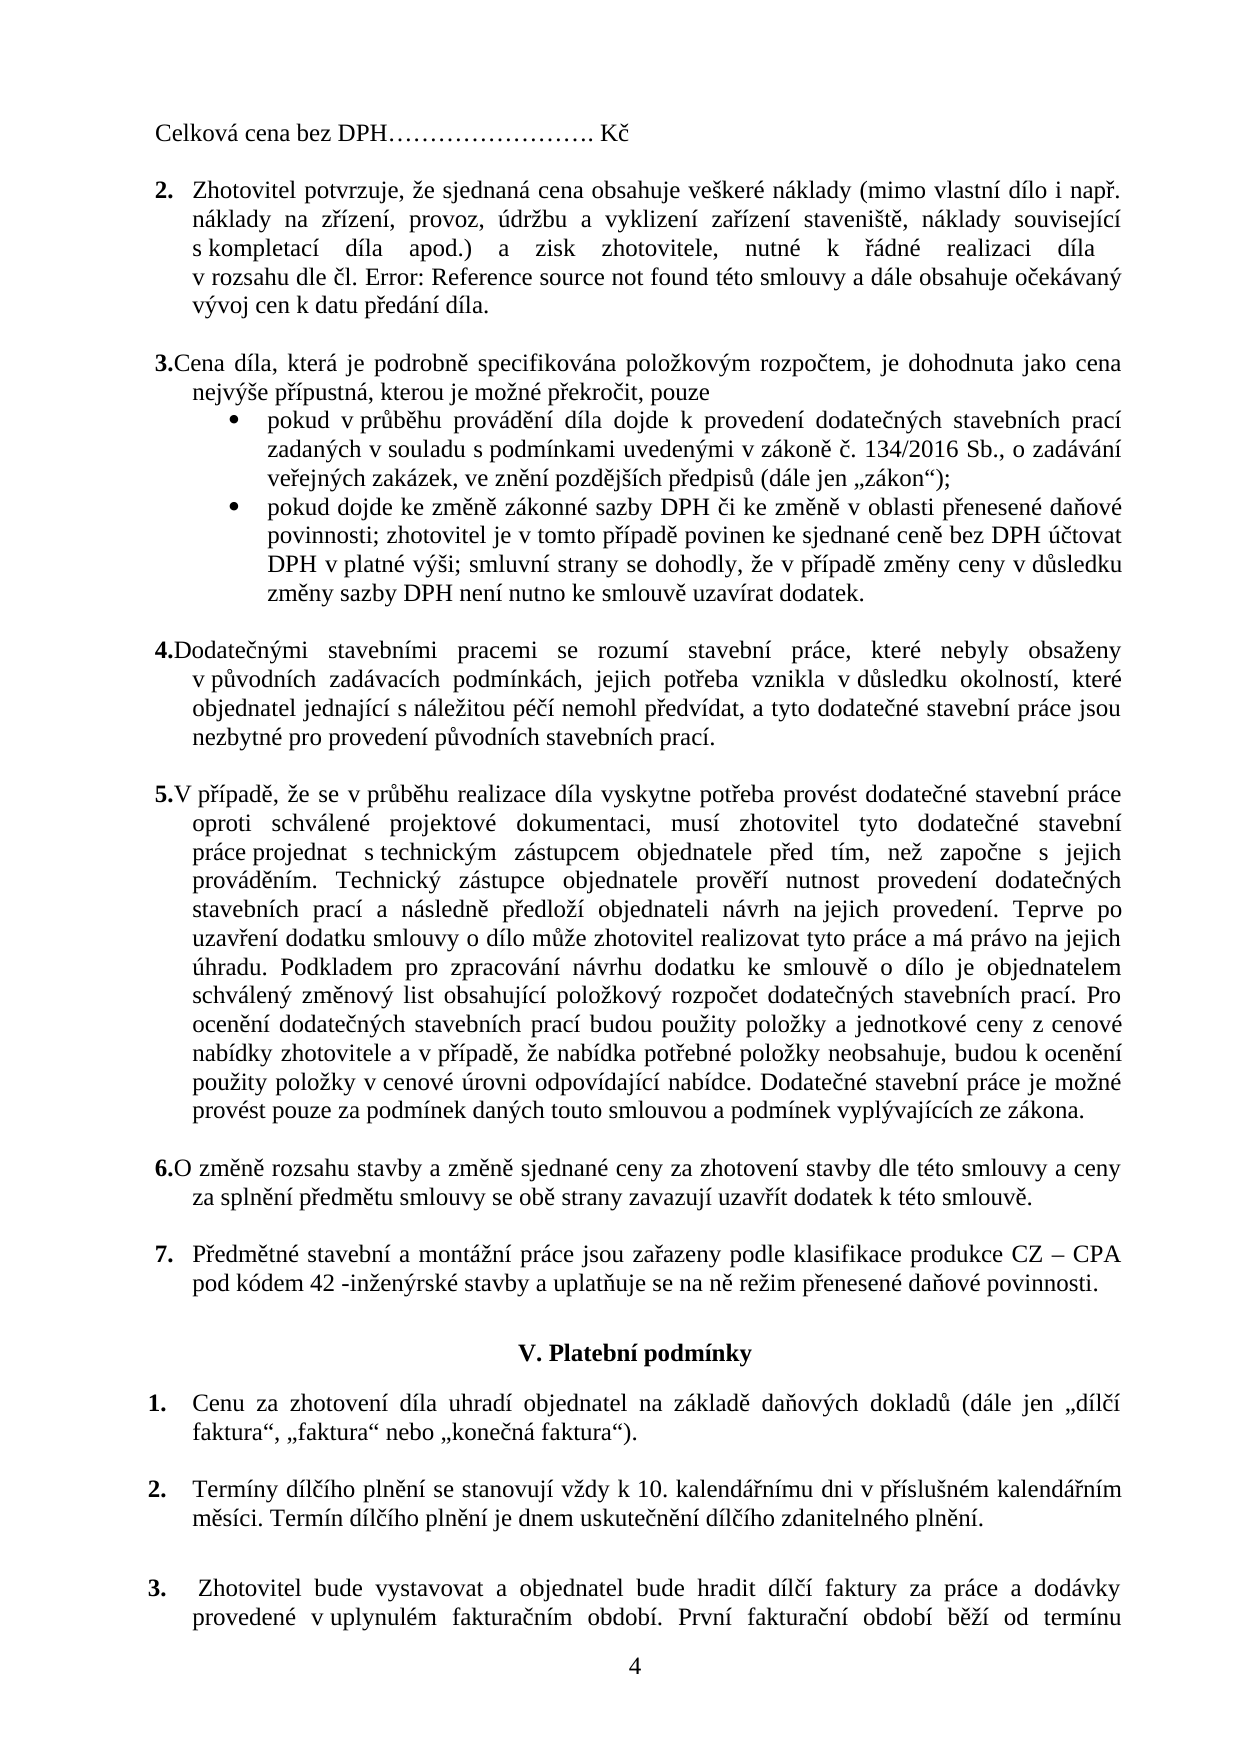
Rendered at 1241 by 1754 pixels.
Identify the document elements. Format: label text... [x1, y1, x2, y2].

list O změně rozsahu stavby a změně sjednané ceny za zhotovení stavby dle této smlouvy a ceny za splnění předmětu smlouvy se obě strany zavazují uzavřít dodatek k této smlouvě. [154, 1153, 1122, 1211]
text Celková cena bez DPH……………………. Kč [155, 118, 1122, 147]
list Zhotovitel potvrzuje, že sjednaná cena obsahuje veškeré náklady (mimo vlastní dílo i např. náklady na zřízení, provoz, údržbu a vyklizení zařízení staveniště, náklady související s kompletací díla apod.) a zisk zhotovitele, nutné k řádné realizaci díla v rozsahu dle čl. II této smlouvy a dále obsahuje očekávaný vývoj cen k datu předání díla. [154, 176, 1122, 319]
list V případě, že se v průběhu realizace díla vyskytne potřeba provést dodatečné stavební práce oproti schválené projektové dokumentaci, musí zhotovitel tyto dodatečné stavební práce projednat s technickým zástupcem objednatele před tím, než započne s jejich prováděním. Technický zástupce objednatele prověří nutnost provedení dodatečných stavebních prací a následně předloží objednateli návrh na jejich provedení. Teprve po uzavření dodatku smlouvy o dílo může zhotovitel realizovat tyto práce a má právo na jejich úhradu. Podkladem pro zpracování návrhu dodatku ke smlouvě o dílo je objednatelem schválený změnový list obsahující položkový rozpočet dodatečných stavebních prací. Pro ocenění dodatečných stavebních prací budou použity položky a jednotkové ceny z cenové nabídky zhotovitele a v případě, že nabídka potřebné položky neobsahuje, budou k ocenění použity položky v cenové úrovni odpovídající nabídce. Dodatečné stavební práce je možné provést pouze za podmínek daných touto smlouvou a podmínek vyplývajících ze zákona. [154, 779, 1122, 1124]
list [148, 1573, 1122, 1631]
list pokud v průběhu provádění díla dojde k provedení dodatečných stavebních prací zadaných v souladu s podmínkami uvedenými v zákoně č. 134/2016 Sb., o zadávání veřejných zakázek, ve znění pozdějších předpisů (dále jen „zákon“); [229, 406, 1122, 492]
list pokud dojde ke změně zákonné sazby DPH či ke změně v oblasti přenesené daňové povinnosti; zhotovitel je v tomto případě povinen ke sjednané ceně bez DPH účtovat DPH v platné výši; smluvní strany se dohodly, že v případě změny ceny v důsledku změny sazby DPH není nutno ke smlouvě uzavírat dodatek. [229, 492, 1122, 607]
list Cena díla, která je podrobně specifikována položkovým rozpočtem, je dohodnuta jako cena nejvýše přípustná, kterou je možné překročit, pouze [154, 348, 1122, 406]
list Termíny dílčího plnění se stanovují vždy k 10. kalendářnímu dni v příslušném kalendářním měsíci. Termín dílčího plnění je dnem uskutečnění dílčího zdanitelného plnění. [148, 1474, 1122, 1532]
subtitle Platební podmínky [148, 1338, 1122, 1367]
list Dodatečnými stavebními pracemi se rozumí stavební práce, které nebyly obsaženy v původních zadávacích podmínkách, jejich potřeba vznikla v důsledku okolností, které objednatel jednající s náležitou péčí nemohl předvídat, a tyto dodatečné stavební práce jsou nezbytné pro provedení původních stavebních prací. [154, 636, 1122, 751]
list Cenu za zhotovení díla uhradí objednatel na základě daňových dokladů (dále jen „dílčí faktura“, „faktura“ nebo „konečná faktura“). [148, 1388, 1122, 1446]
list Předmětné stavební a montážní práce jsou zařazeny podle klasifikace produkce CZ – CPA pod kódem 42 -inženýrské stavby a uplatňuje se na ně režim přenesené daňové povinnosti. [154, 1239, 1122, 1297]
